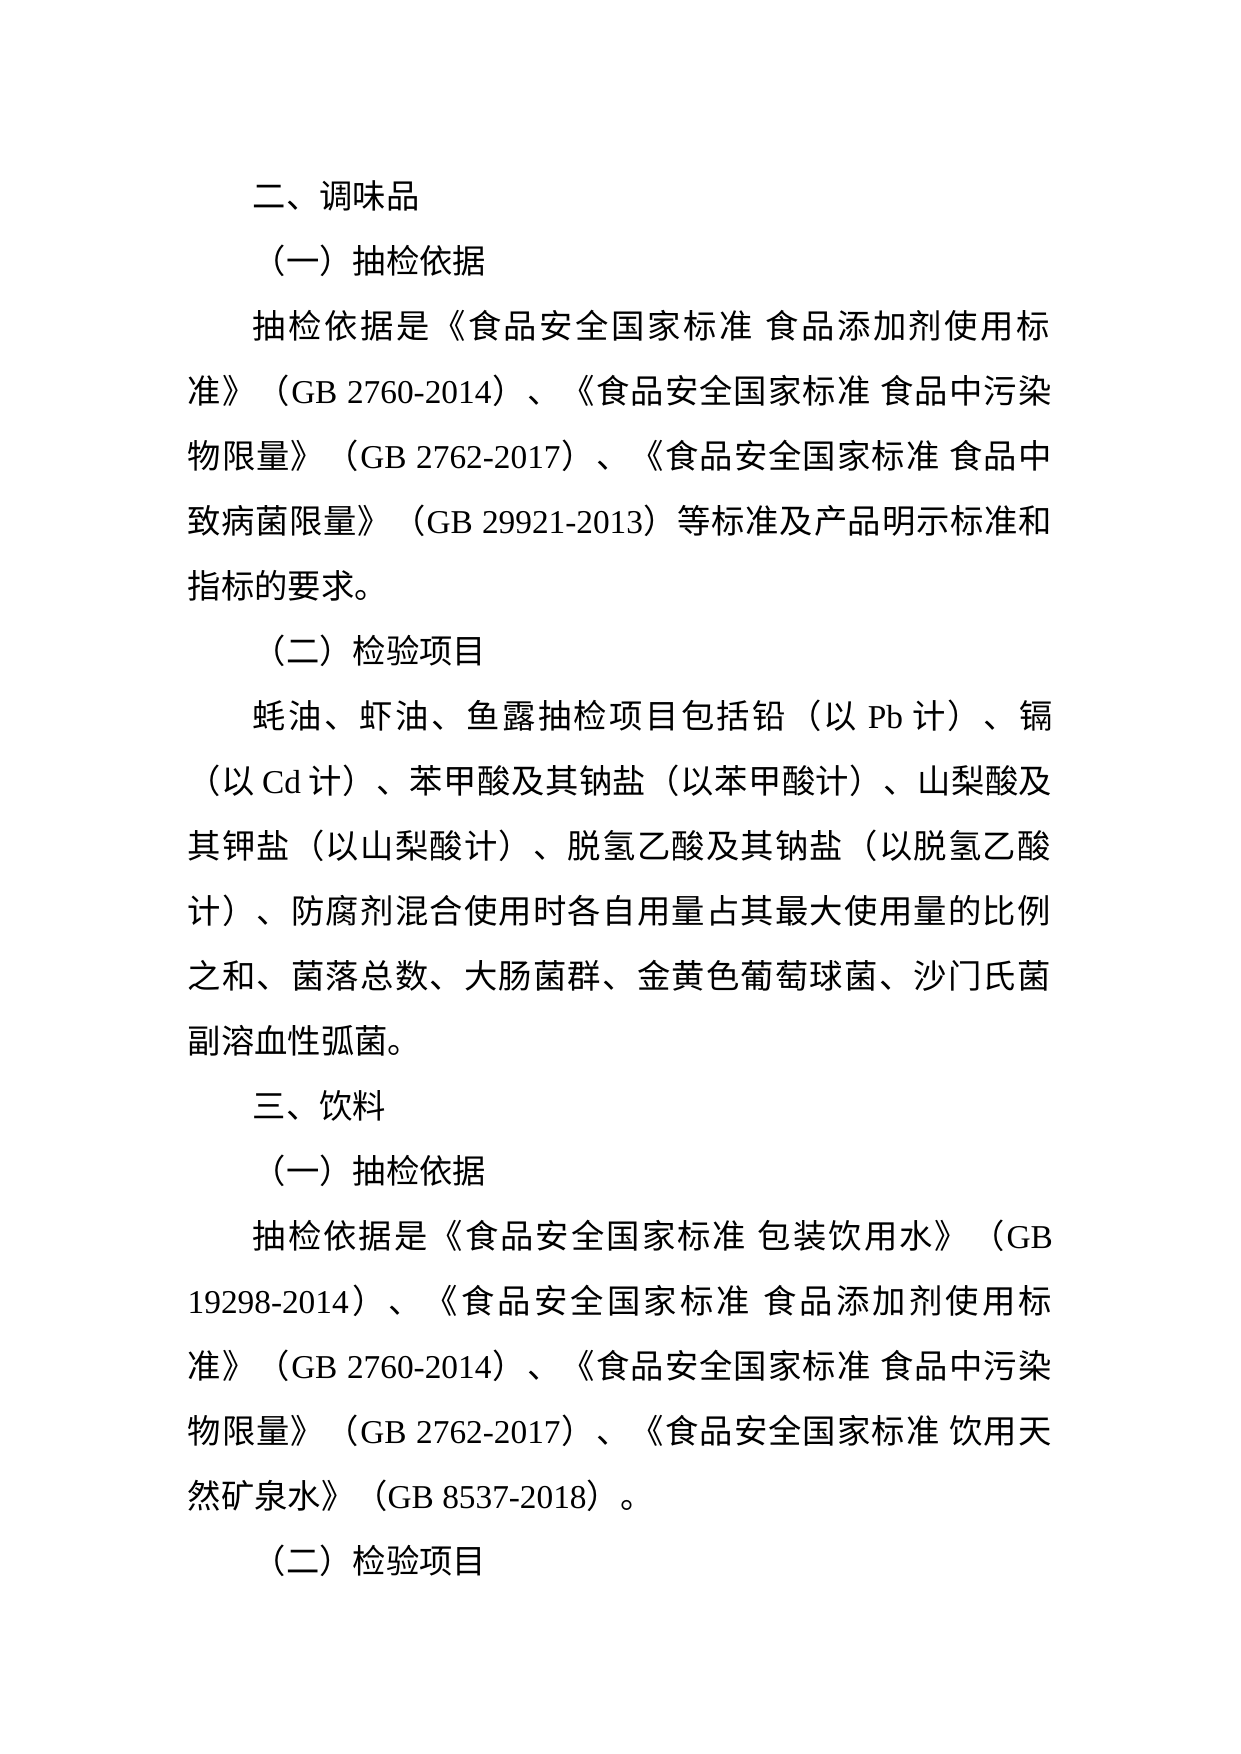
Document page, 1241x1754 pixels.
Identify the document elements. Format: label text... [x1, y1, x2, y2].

list 抽检依据是《食品安全国家标准 食品添加剂使用标准》（GB 2760-2014）、《食品安全国家标准 食品中污染物限量》（GB 2762-2017）、《食品安全国家标准 食品中致病菌限量》（GB 29921-2013）等标准及产品明示标准和指标的要求。 [187, 292, 1053, 617]
text 蚝油、虾油、鱼露抽检项目包括铅（以Pb计）、镉（以Cd计）、苯甲酸及其钠盐（以苯甲酸计）、山梨酸及其钾盐（以山梨酸计）、脱氢乙酸及其钠盐（以脱氢乙酸计）、防腐剂混合使用时各自用量占其最大使用量的比例之和、菌落总数、大肠菌群、金黄色葡萄球菌、沙门氏菌、副溶血性弧菌。 [187, 682, 1053, 1072]
list 抽检依据是《食品安全国家标准 包装饮用水》（GB 19298-2014）、《食品安全国家标准 食品添加剂使用标准》（GB 2760-2014）、《食品安全国家标准 食品中污染物限量》（GB 2762-2017）、《食品安全国家标准 饮用天然矿泉水》（GB 8537-2018）。 [187, 1202, 1053, 1527]
list （一）抽检依据 [187, 227, 1053, 292]
list （一）抽检依据 [187, 1137, 1053, 1202]
text 二、调味品 [187, 162, 1053, 227]
list （二）检验项目 [187, 617, 1053, 682]
list （二）检验项目 [187, 1527, 1053, 1592]
text 三、饮料 [187, 1072, 1053, 1137]
